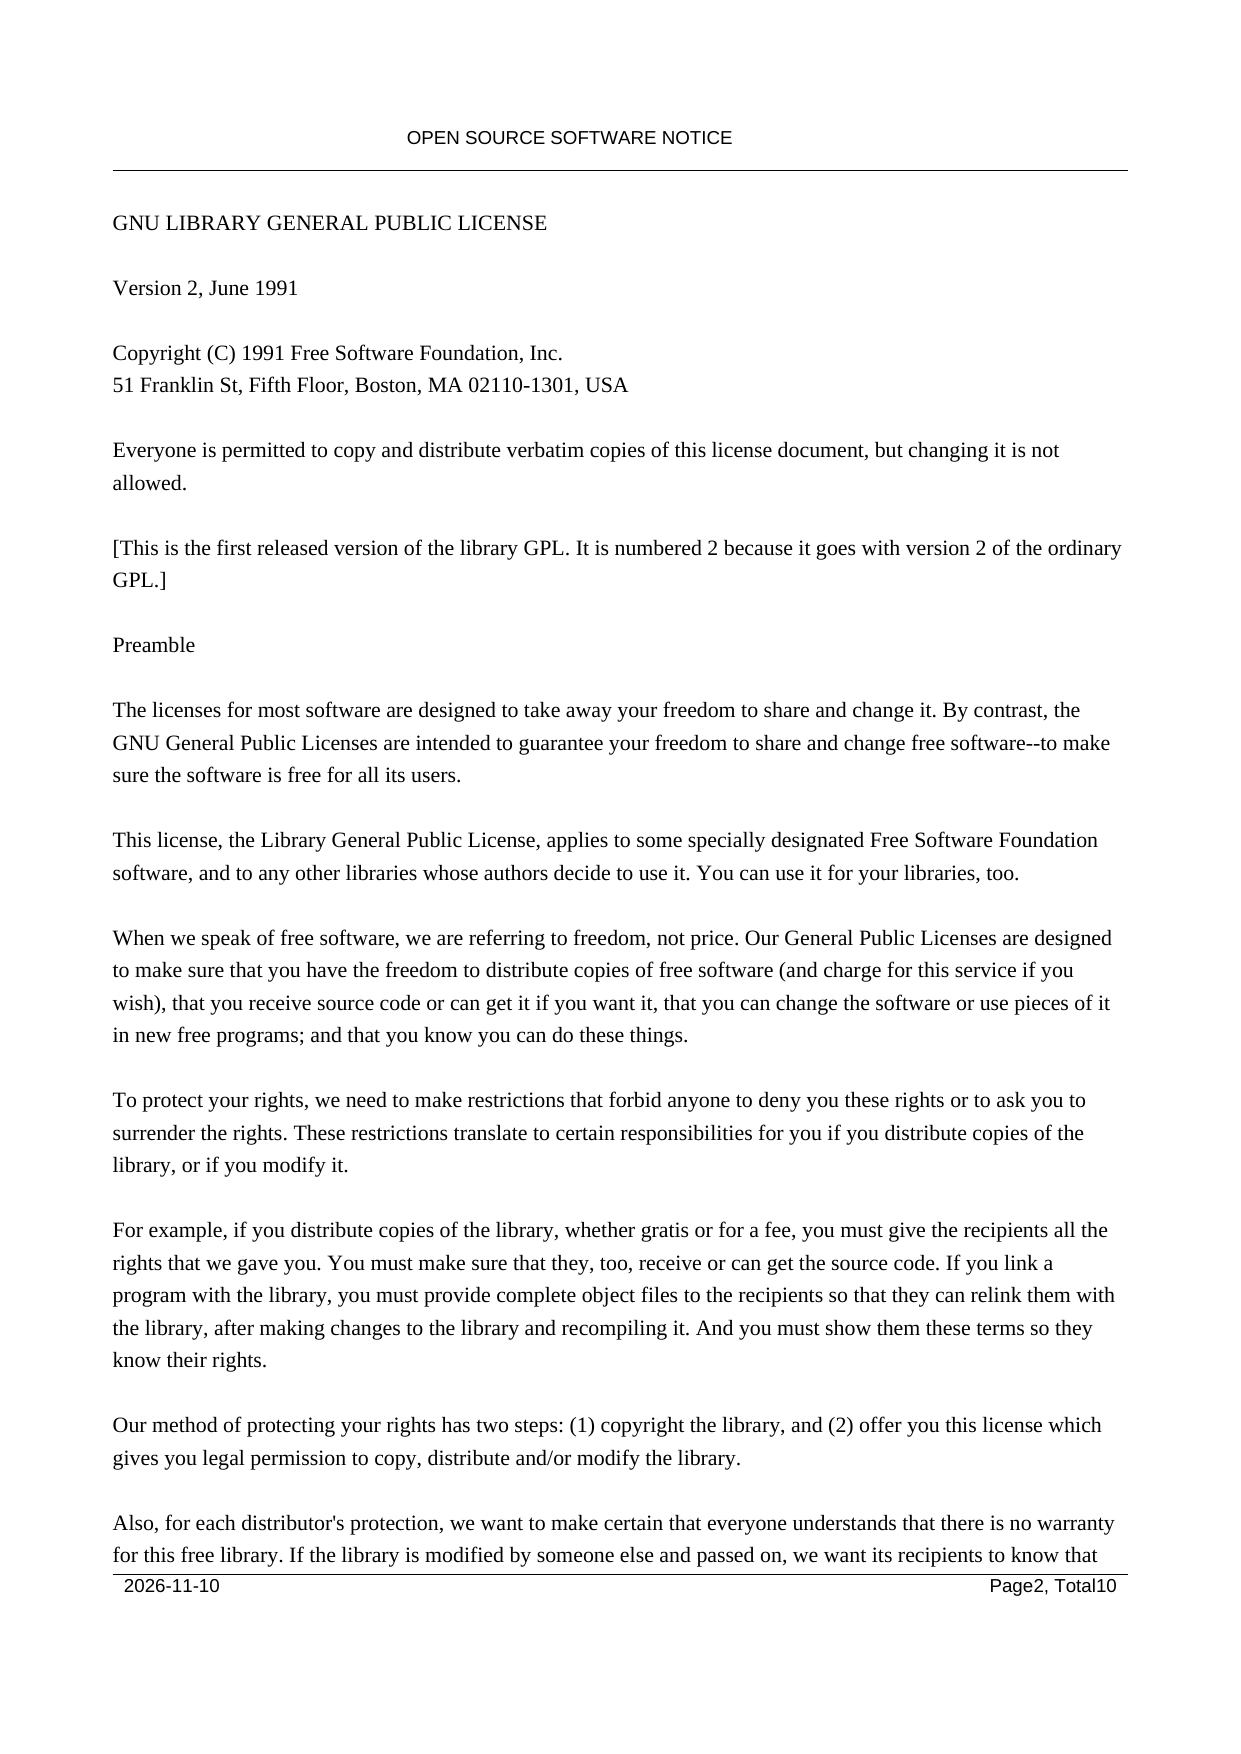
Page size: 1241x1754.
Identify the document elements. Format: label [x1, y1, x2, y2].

text [112, 206, 1128, 1571]
